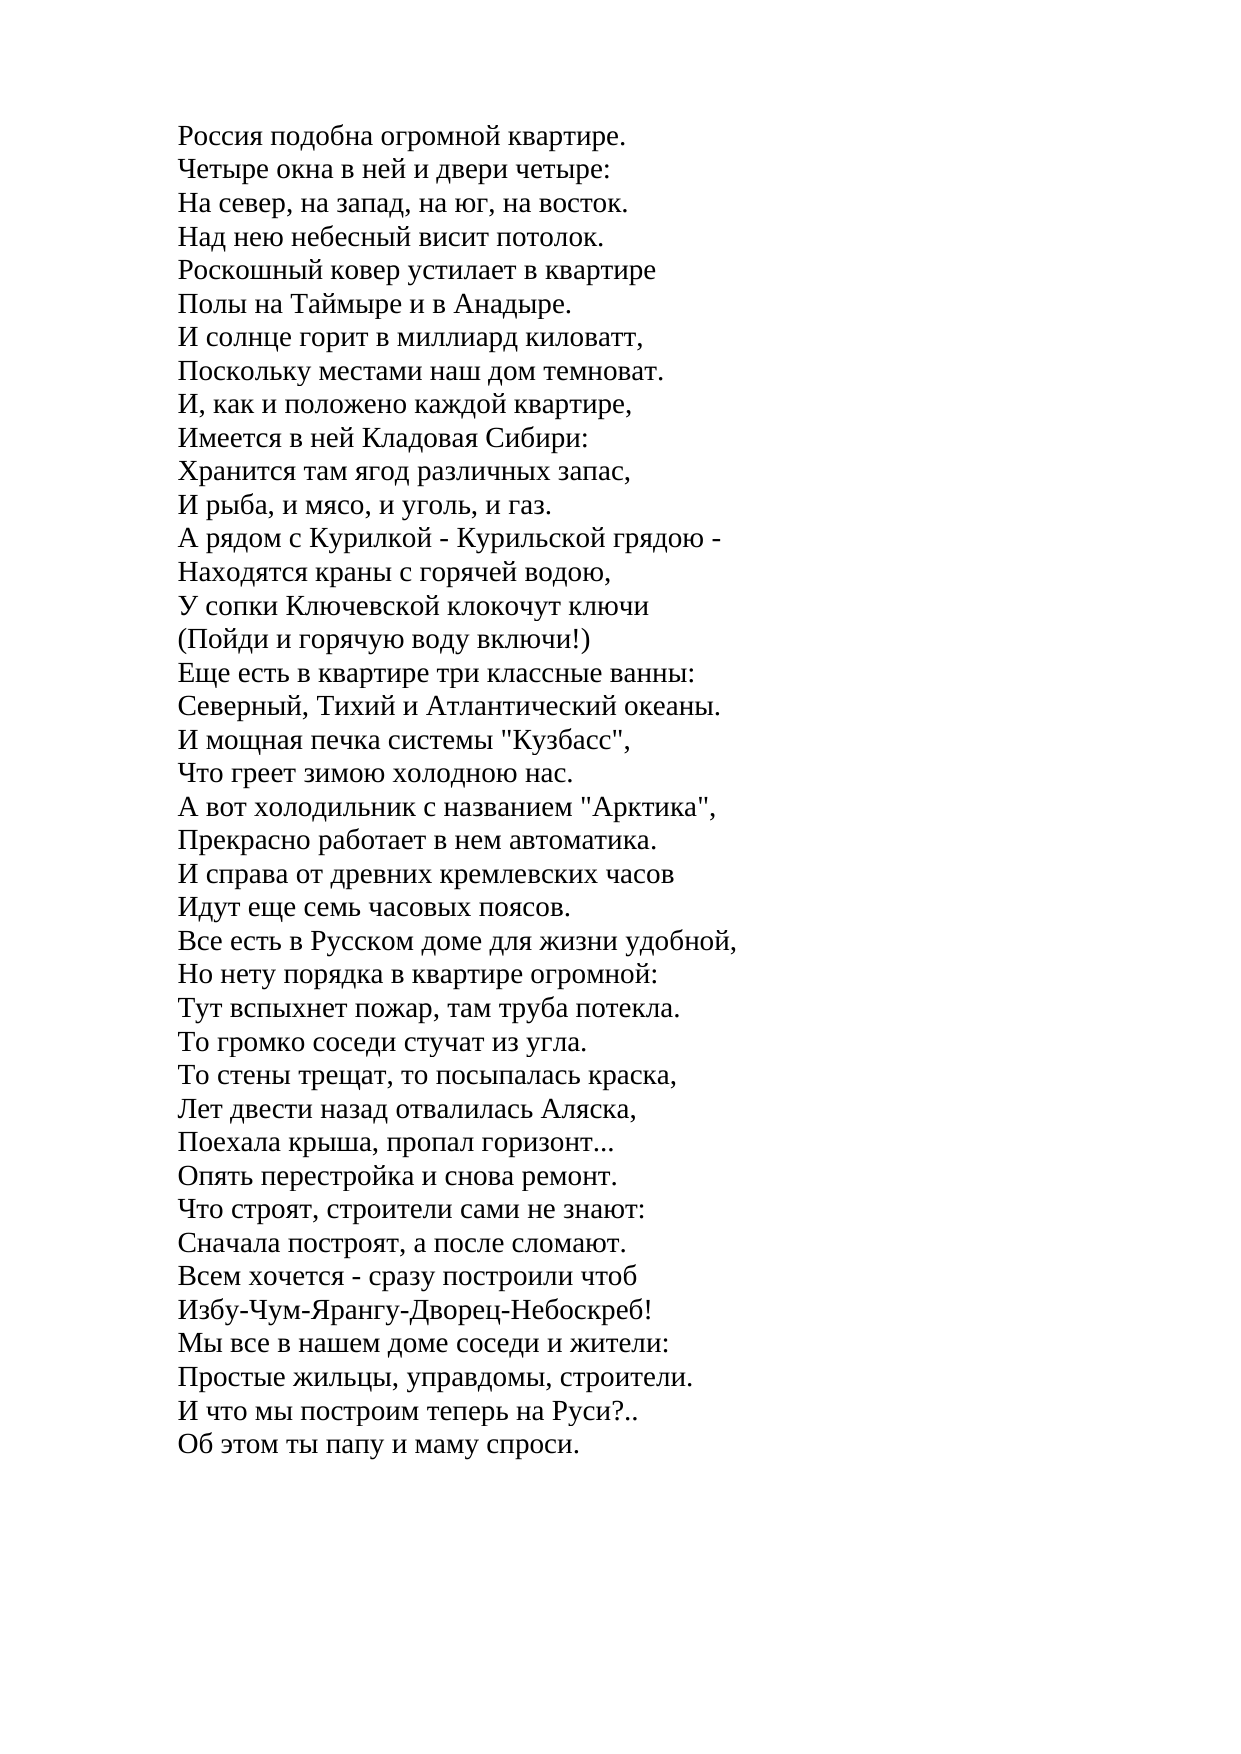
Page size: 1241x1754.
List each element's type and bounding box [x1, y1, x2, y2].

text [177, 118, 1152, 1460]
